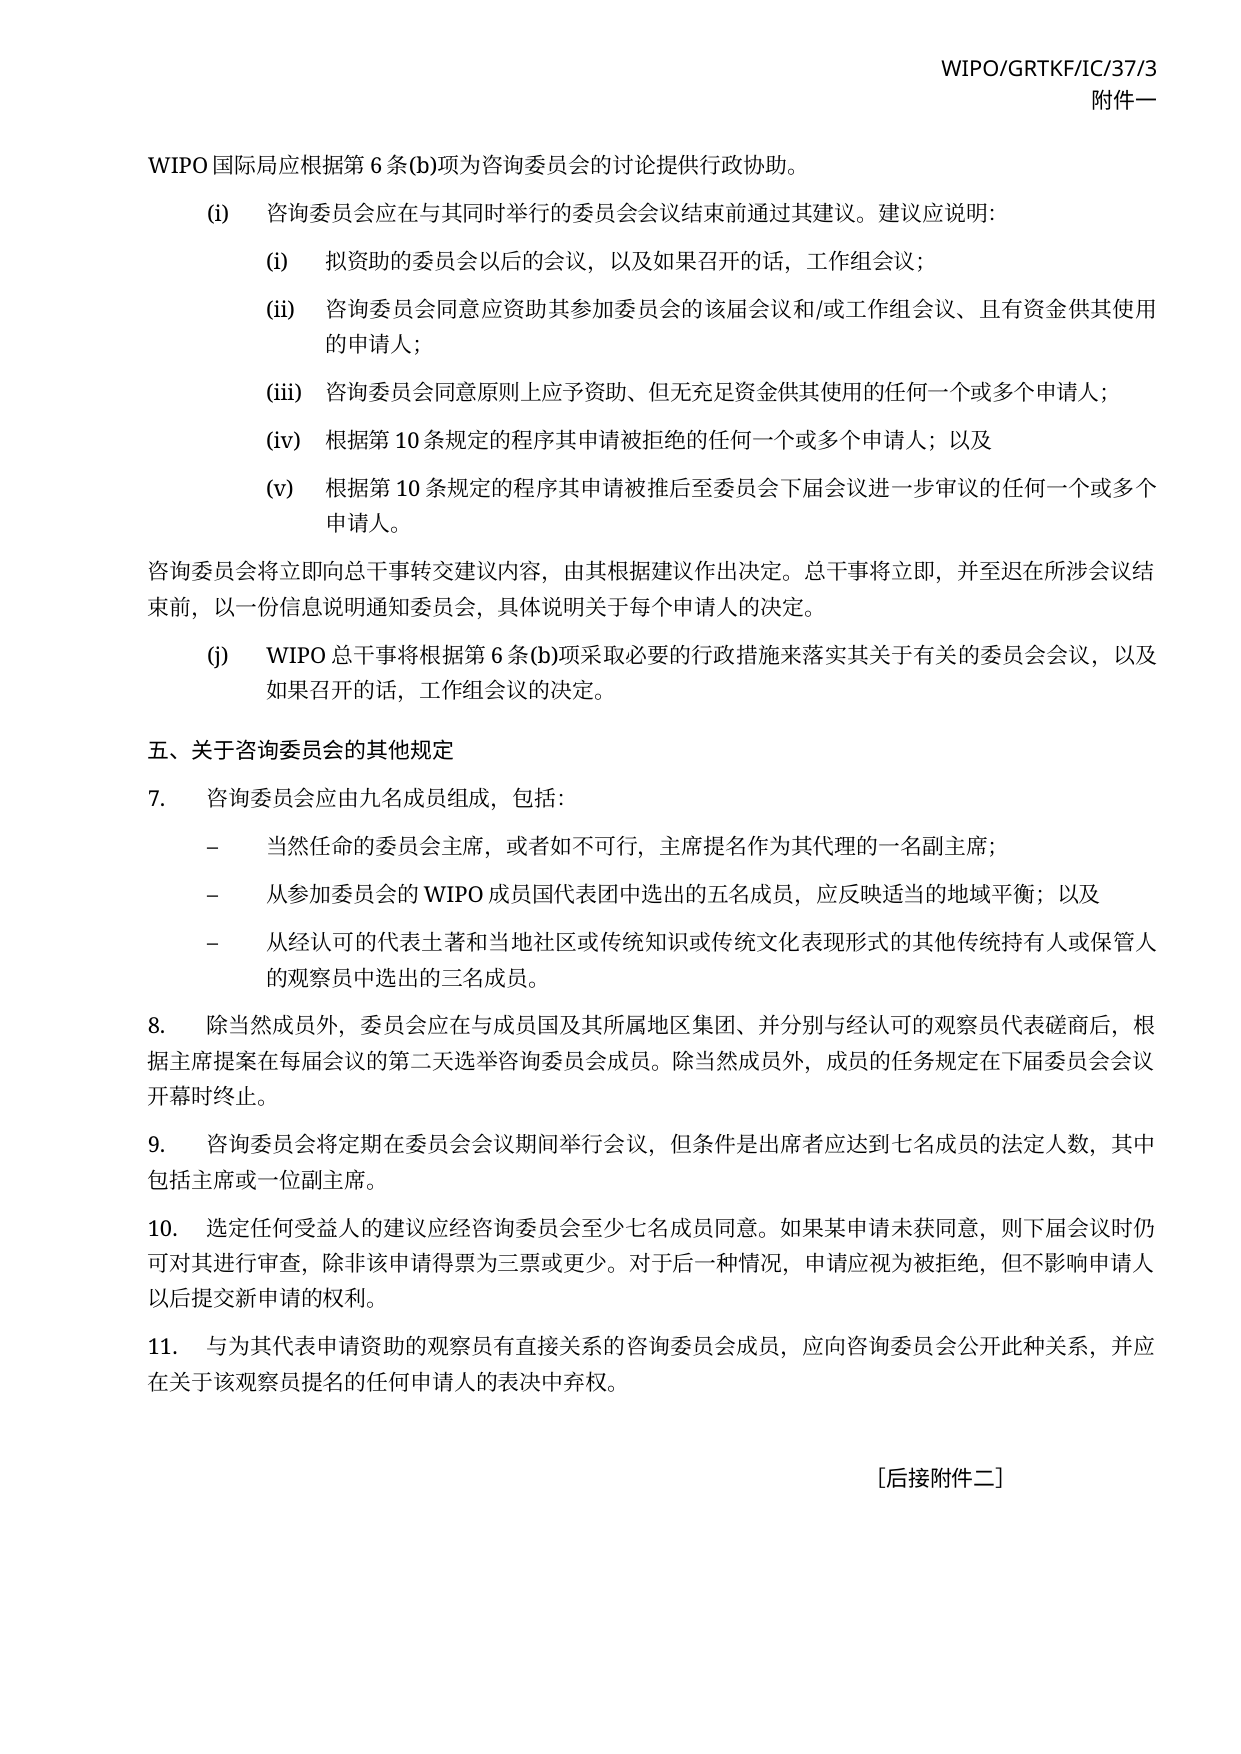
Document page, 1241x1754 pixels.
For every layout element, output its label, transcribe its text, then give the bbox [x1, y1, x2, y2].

text (v) 根据第10条规定的程序其申请被推后至委员会下届会议进一步审议的任何一个或多个申请人。 [266, 467, 1157, 538]
text (i) 拟资助的委员会以后的会议，以及如果召开的话，工作组会议； [266, 240, 1157, 276]
list 从参加委员会的WIPO成员国代表团中选出的五名成员，应反映适当的地域平衡；以及 [207, 873, 1157, 909]
text ［后接附件二］ [724, 1457, 1157, 1492]
text 10. 选定任何受益人的建议应经咨询委员会至少七名成员同意。如果某申请未获同意，则下届会议时仍可对其进行审查，除非该申请得票为三票或更少。对于后一种情况，申请应视为被拒绝，但不影响申请人以后提交新申请的权利。 [148, 1207, 1157, 1313]
text 8. 除当然成员外，委员会应在与成员国及其所属地区集团、并分别与经认可的观察员代表磋商后，根据主席提案在每届会议的第二天选举咨询委员会成员。除当然成员外，成员的任务规定在下届委员会会议开幕时终止。 [148, 1005, 1157, 1111]
text (ii) 咨询委员会同意应资助其参加委员会的该届会议和/或工作组会议、且有资金供其使用的申请人； [266, 288, 1157, 359]
list 从经认可的代表土著和当地社区或传统知识或传统文化表现形式的其他传统持有人或保管人的观察员中选出的三名成员。 [207, 921, 1157, 992]
text WIPO国际局应根据第6条(b)项为咨询委员会的讨论提供行政协助。 [148, 144, 1157, 180]
text 11. 与为其代表申请资助的观察员有直接关系的咨询委员会成员，应向咨询委员会公开此种关系，并应在关于该观察员提名的任何申请人的表决中弃权。 [148, 1326, 1157, 1396]
text (iii) 咨询委员会同意原则上应予资助、但无充足资金供其使用的任何一个或多个申请人； [266, 371, 1157, 407]
text 9. 咨询委员会将定期在委员会会议期间举行会议，但条件是出席者应达到七名成员的法定人数，其中包括主席或一位副主席。 [148, 1123, 1157, 1194]
list 当然任命的委员会主席，或者如不可行，主席提名作为其代理的一名副主席； [207, 826, 1157, 861]
text (j) WIPO总干事将根据第6条(b)项采取必要的行政措施来落实其关于有关的委员会会议，以及如果召开的话，工作组会议的决定。 [207, 634, 1157, 705]
text 咨询委员会将立即向总干事转交建议内容，由其根据建议作出决定。总干事将立即，并至迟在所涉会议结束前，以一份信息说明通知委员会，具体说明关于每个申请人的决定。 [148, 551, 1157, 621]
text 五、关于咨询委员会的其他规定 [148, 730, 1157, 765]
text (iv) 根据第10条规定的程序其申请被拒绝的任何一个或多个申请人；以及 [266, 419, 1157, 455]
text (i) 咨询委员会应在与其同时举行的委员会会议结束前通过其建议。建议应说明： [207, 192, 1157, 228]
text 7. 咨询委员会应由九名成员组成，包括： [148, 778, 1157, 813]
